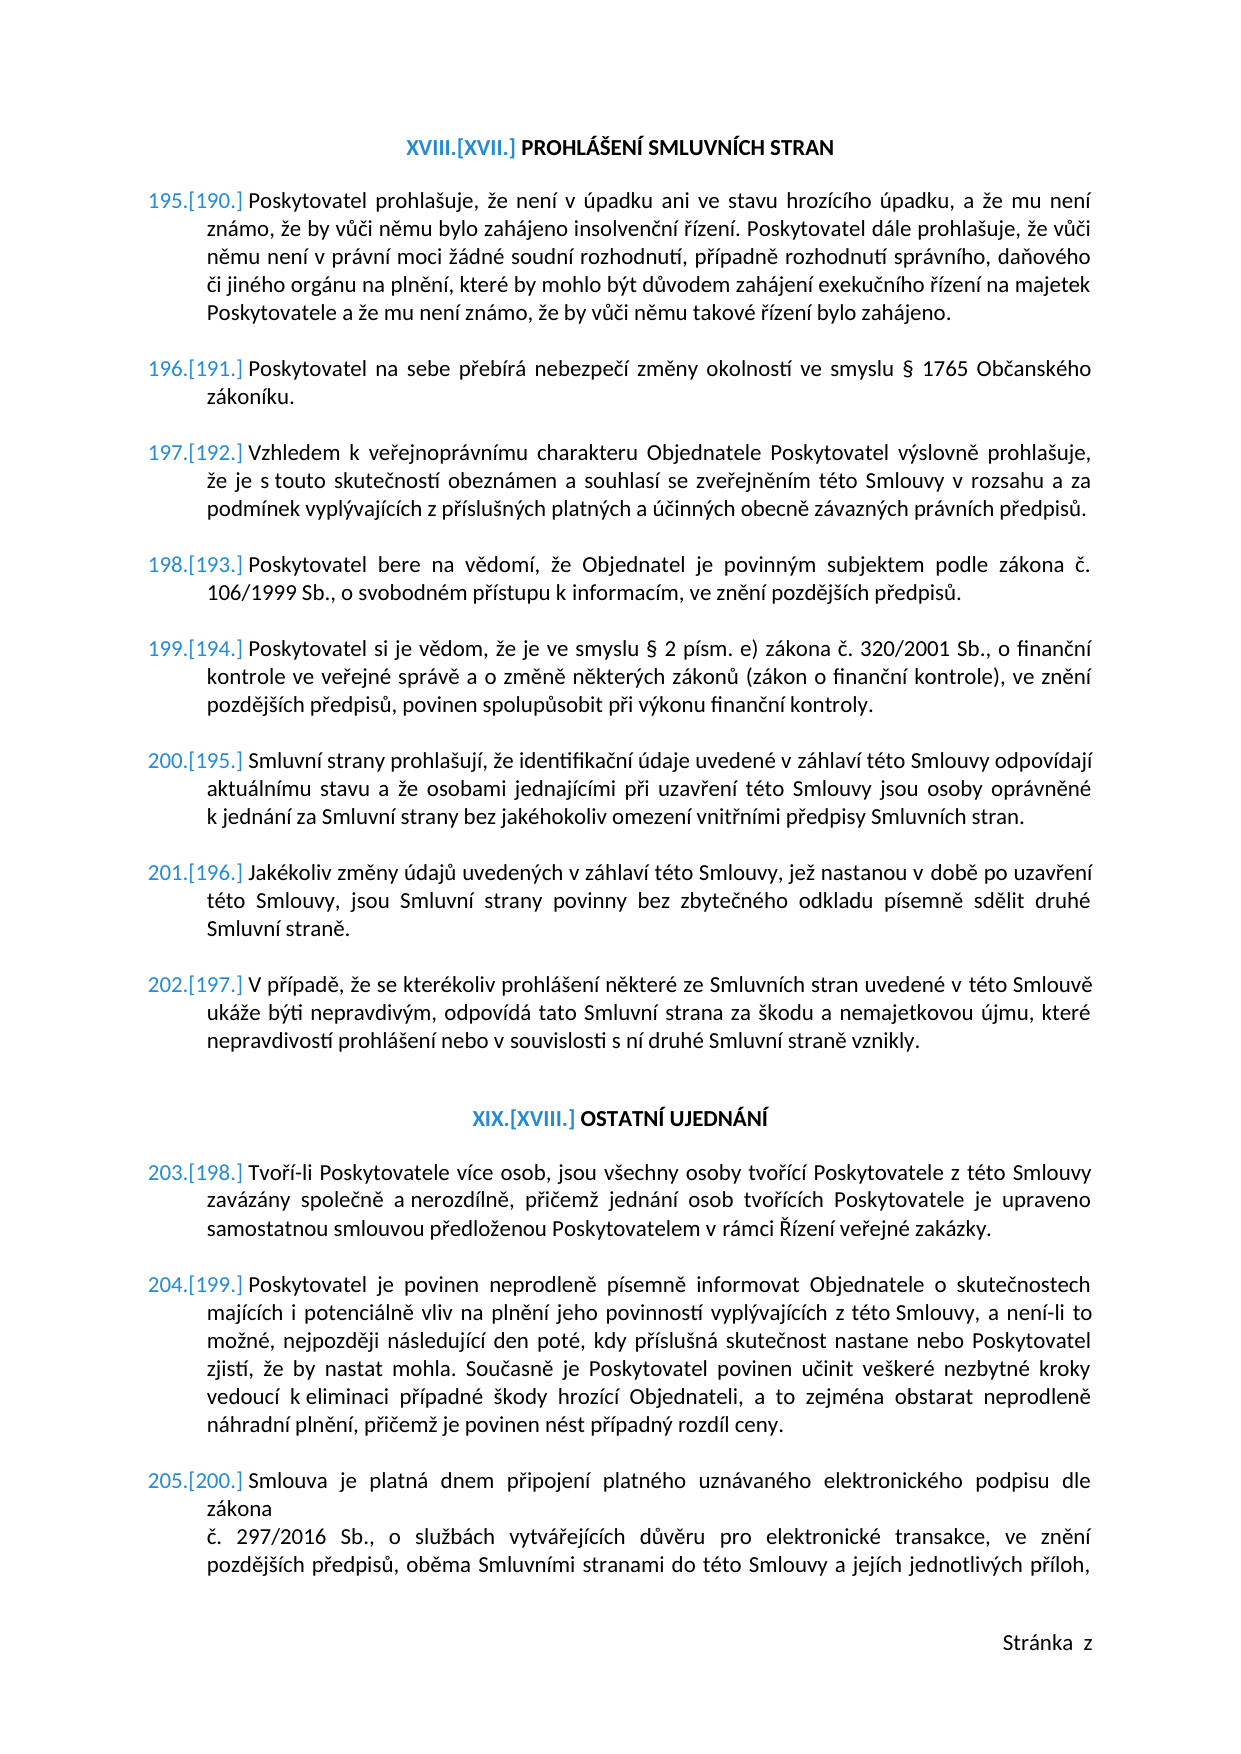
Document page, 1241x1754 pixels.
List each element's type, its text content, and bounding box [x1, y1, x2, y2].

text Poskytovatel prohlašuje, že není v úpadku ani ve stavu hrozícího úpadku, a že mu není známo, že by vůči němu bylo zahájeno insolvenční řízení. Poskytovatel dále prohlašuje, že vůči němu není v právní moci žádné soudní rozhodnutí, případně rozhodnutí správního, daňového či jiného orgánu na plnění, které by mohlo být důvodem zahájení exekučního řízení na majetek Poskytovatele a že mu není známo, že by vůči němu takové řízení bylo zahájeno. [148, 186, 1093, 326]
text V případě, že se kterékoliv prohlášení některé ze Smluvních stran uvedené v této Smlouvě ukáže býti nepravdivým, odpovídá tato Smluvní strana za škodu a nemajetkovou újmu, které nepravdivostí prohlášení nebo v souvislosti s ní druhé Smluvní straně vznikly. [148, 971, 1093, 1054]
text Poskytovatel je povinen neprodleně písemně informovat Objednatele o skutečnostech majících i potenciálně vliv na plnění jeho povinností vyplývajících z této Smlouvy, a není-li to možné, nejpozději následující den poté, kdy příslušná skutečnost nastane nebo Poskytovatel zjistí, že by nastat mohla. Současně je Poskytovatel povinen učinit veškeré nezbytné kroky vedoucí k eliminaci případné škody hrozící Objednateli, a to zejména obstarat neprodleně náhradní plnění, přičemž je povinen nést případný rozdíl ceny. [148, 1270, 1093, 1438]
text Tvoří-li Poskytovatele více osob, jsou všechny osoby tvořící Poskytovatele z této Smlouvy zavázány společně a nerozdílně, přičemž jednání osob tvořících Poskytovatele je upraveno samostatnou smlouvou předloženou Poskytovatelem v rámci Řízení veřejné zakázky. [148, 1158, 1093, 1242]
text Smluvní strany prohlašují, že identifikační údaje uvedené v záhlaví této Smlouvy odpovídají aktuálnímu stavu a že osobami jednajícími při uzavření této Smlouvy jsou osoby oprávněné k jednání za Smluvní strany bez jakéhokoliv omezení vnitřními předpisy Smluvních stran. [148, 746, 1093, 830]
text Vzhledem k veřejnoprávnímu charakteru Objednatele Poskytovatel výslovně prohlašuje, že je s touto skutečností obeznámen a souhlasí se zveřejněním této Smlouvy v rozsahu a za podmínek vyplývajících z příslušných platných a účinných obecně závazných právních předpisů. [148, 438, 1093, 522]
text Jakékoliv změny údajů uvedených v záhlaví této Smlouvy, jež nastanou v době po uzavření této Smlouvy, jsou Smluvní strany povinny bez zbytečného odkladu písemně sdělit druhé Smluvní straně. [148, 858, 1093, 942]
subtitle PROHLÁŠENÍ SMLUVNÍCH STRAN [148, 133, 1093, 161]
text Poskytovatel na sebe přebírá nebezpečí změny okolností ve smyslu § 1765 Občanského zákoníku. [148, 354, 1093, 410]
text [148, 1466, 1093, 1578]
text Poskytovatel si je vědom, že je ve smyslu § 2 písm. e) zákona č. 320/2001 Sb., o finanční kontrole ve veřejné správě a o změně některých zákonů (zákon o finanční kontrole), ve znění pozdějších předpisů, povinen spolupůsobit při výkonu finanční kontroly. [148, 634, 1093, 718]
subtitle OSTATNÍ UJEDNÁNÍ [148, 1104, 1093, 1133]
text Poskytovatel bere na vědomí, že Objednatel je povinným subjektem podle zákona č. 106/1999 Sb., o svobodném přístupu k informacím, ve znění pozdějších předpisů. [148, 550, 1093, 606]
